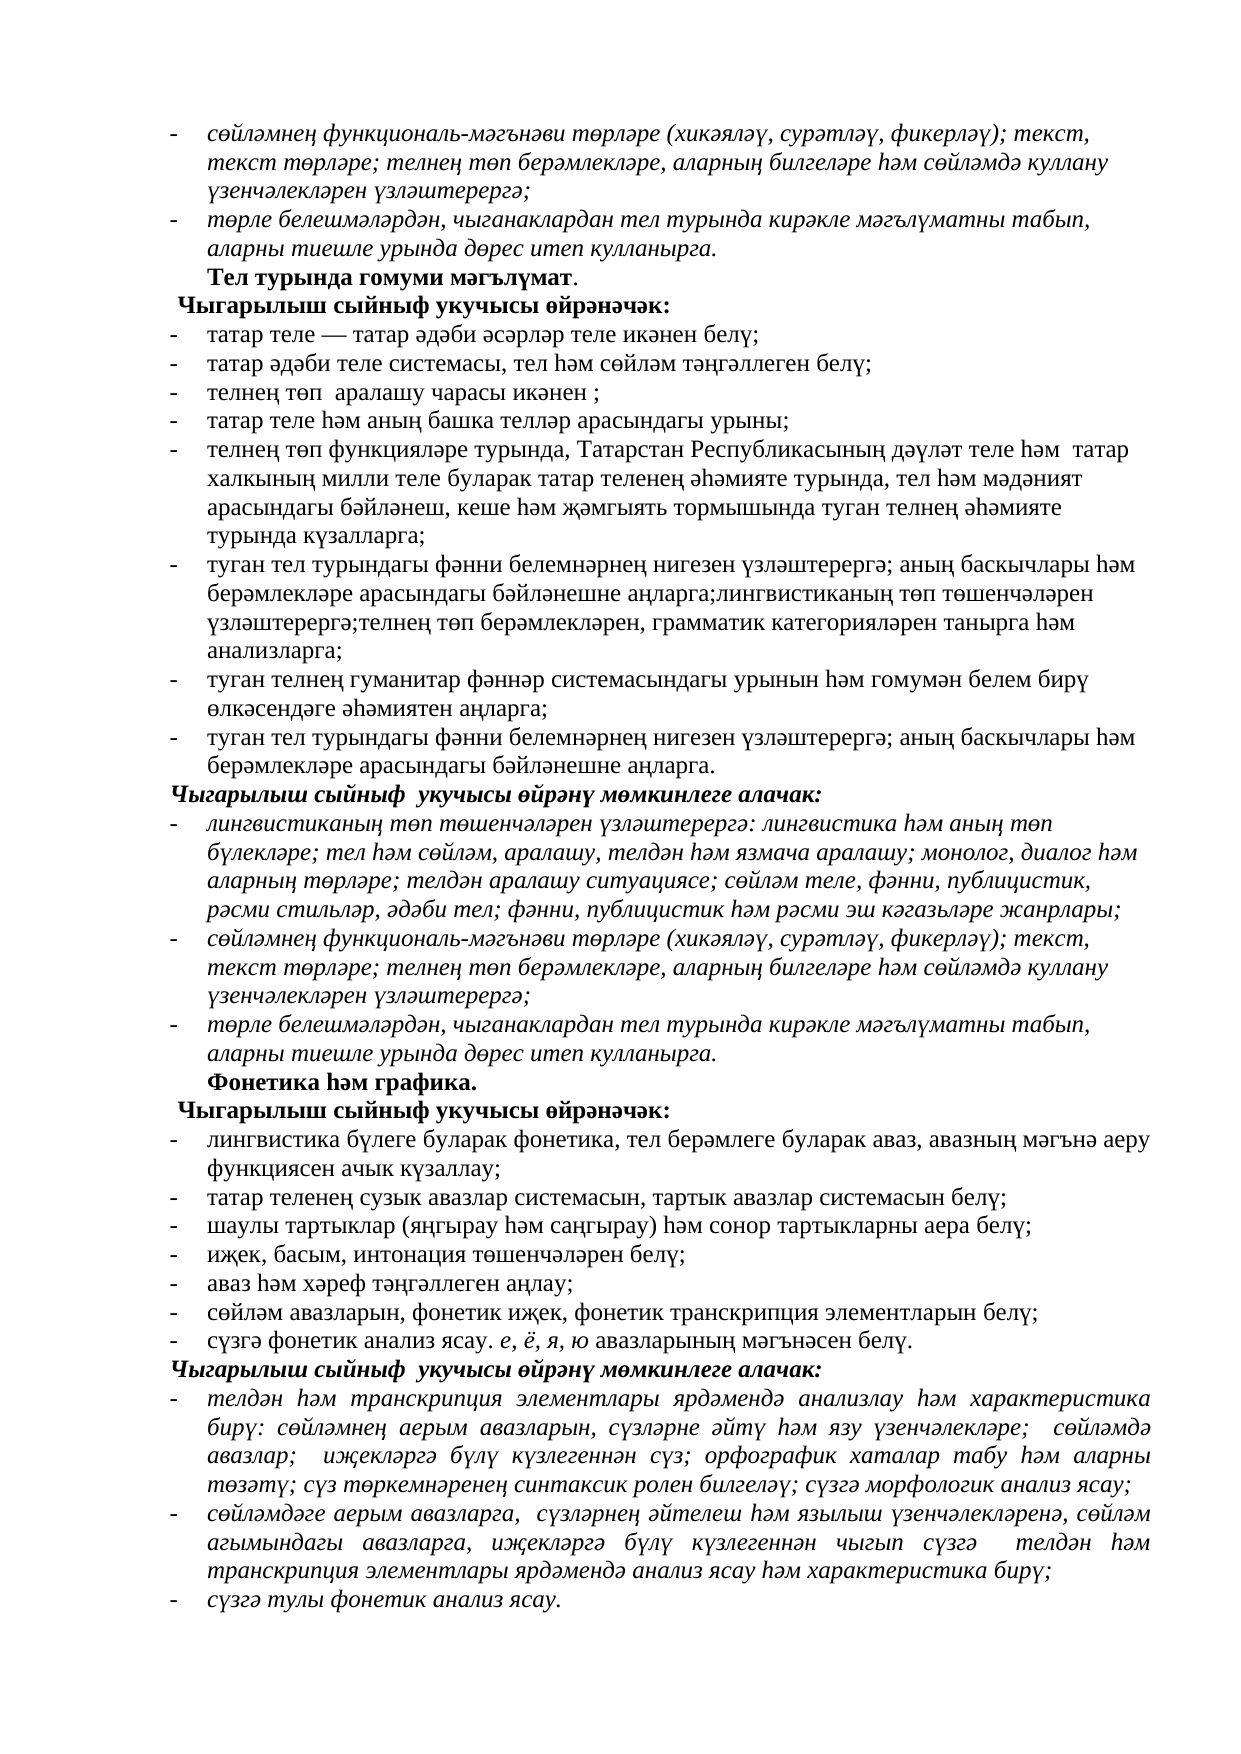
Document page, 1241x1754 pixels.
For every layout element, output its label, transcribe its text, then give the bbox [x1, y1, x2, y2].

list татар теленең сузык авазлар системасын, тартык авазлар системасын белү; [169, 1182, 1152, 1211]
text Чыгарылыш сыйныф укучысы өйрәнү мөмкинлеге алачак: [169, 1354, 1152, 1383]
list сөйләм авазларын, фонетик иҗек, фонетик транскрипция элементларын белү; [169, 1297, 1152, 1326]
list татар теле һәм аның башка телләр арасындагы урыны; [169, 406, 1152, 434]
list сөйләмнең функциональ-мәгънәви төрләре (хикәяләү, сурәтләү, фикерләү); текст, текст төрләре; телнең төп берәмлекләре, аларның билгеләре һәм сөйләмдә куллану үзенчәлекләрен үзләштерергә; [169, 923, 1152, 1009]
list телнең төп аралашу чарасы икәнен ; [169, 377, 1152, 406]
text Чыгарылыш сыйныф укучысы өйрәнү мөмкинлеге алачак: [169, 779, 1152, 808]
list туган тел турындагы фәнни белемнәрнең нигезен үзләштерергә; аның баскычлары һәм берәмлекләре арасындагы бәйләнешне аңларга;лингвистиканың төп төшенчәләрен үзләштерергә;телнең төп берәмлекләрен, грамматик категорияләрен танырга һәм анализларга; [169, 549, 1152, 664]
list сүзгә фонетик анализ ясау. е, ё, я, ю авазларының мәгънәсен белү. [169, 1326, 1152, 1354]
list аваз һәм хәреф тәңгәллеген аңлау; [169, 1268, 1152, 1297]
list телдән һәм транскрипция элементлары ярдәмендә анализлау һәм характеристика бирү: сөйләмнең аерым авазларын, сүзләрне әйтү һәм язу үзенчәлекләре; сөйләмдә авазлар; иҗекләргә бүлү күзлегеннән сүз; орфографик хаталар табу һәм аларны төзәтү; сүз төркемнәренең синтаксик ролен билгеләү; сүзгә морфологик анализ ясау; [169, 1383, 1152, 1498]
list туган тел турындагы фәнни белемнәрнең нигезен үзләштерергә; аның баскычлары һәм берәмлекләре арасындагы бәйләнешне аңларга. [169, 722, 1152, 779]
list татар теле — татар әдәби әсәрләр теле икәнен белү; [169, 319, 1152, 348]
list сөйләмдәге аерым авазларга, сүзләрнең әйтелеш һәм язылыш үзенчәлекләренә, сөйләм агымындагы авазларга, иҗекләргә бүлү күзлегеннән чыгып сүзгә телдән һәм транскрипция элементлары ярдәмендә анализ ясау һәм характеристика бирү; [169, 1498, 1152, 1584]
list лингвистика бүлеге буларак фонетика, тел берәмлеге буларак аваз, авазның мәгънә аеру функциясен ачык күзаллау; [169, 1124, 1152, 1182]
list сүзгә тулы фонетик анализ ясау. [169, 1584, 1152, 1613]
text Чыгарылыш сыйныф укучысы өйрәнәчәк: [177, 1096, 1152, 1124]
list лингвистиканың төп төшенчәләрен үзләштерергә: лингвистика һәм аның төп бүлекләре; тел һәм сөйләм, аралашу, телдән һәм язмача аралашу; монолог, диалог һәм аларның төрләре; телдән аралашу ситуациясе; сөйләм теле, фәнни, публицистик, рәсми стильләр, әдәби тел; фәнни, публицистик һәм рәсми эш кәгазьләре жанрлары; [169, 808, 1152, 923]
text Тел турында гомуми мәгълүмат. [207, 262, 1152, 291]
list төрле белешмәләрдән, чыганаклардан тел турында кирәкле мәгълүматны табып, аларны тиешле урында дөрес итеп кулланырга. [169, 1009, 1152, 1067]
text Чыгарылыш сыйныф укучысы өйрәнәчәк: [177, 291, 1152, 319]
text Фонетика һәм графика. [207, 1067, 1152, 1096]
list татар әдәби теле системасы, тел һәм сөйләм тәңгәллеген белү; [169, 348, 1152, 377]
list төрле белешмәләрдән, чыганаклардан тел турында кирәкле мәгълүматны табып, аларны тиешле урында дөрес итеп кулланырга. [169, 204, 1152, 262]
list туган телнең гуманитар фәннәр системасындагы урынын һәм гомумән белем бирү өлкәсендәге әһәмиятен аңларга; [169, 664, 1152, 722]
list шаулы тартыклар (яңгырау һәм саңгырау) һәм сонор тартыкларны аера белү; [169, 1211, 1152, 1239]
list сөйләмнең функциональ-мәгънәви төрләре (хикәяләү, сурәтләү, фикерләү); текст, текст төрләре; телнең төп берәмлекләре, аларның билгеләре һәм сөйләмдә куллану үзенчәлекләрен үзләштерергә; [169, 118, 1152, 204]
list иҗек, басым, интонация төшенчәләрен белү; [169, 1239, 1152, 1268]
list телнең төп функцияләре турында, Татарстан Республикасының дәүләт теле һәм татар халкының милли теле буларак татар теленең әһәмияте турында, тел һәм мәдәният арасындагы бәйләнеш, кеше һәм җәмгыять тормышында туган телнең әһәмияте турында күзалларга; [169, 434, 1152, 549]
